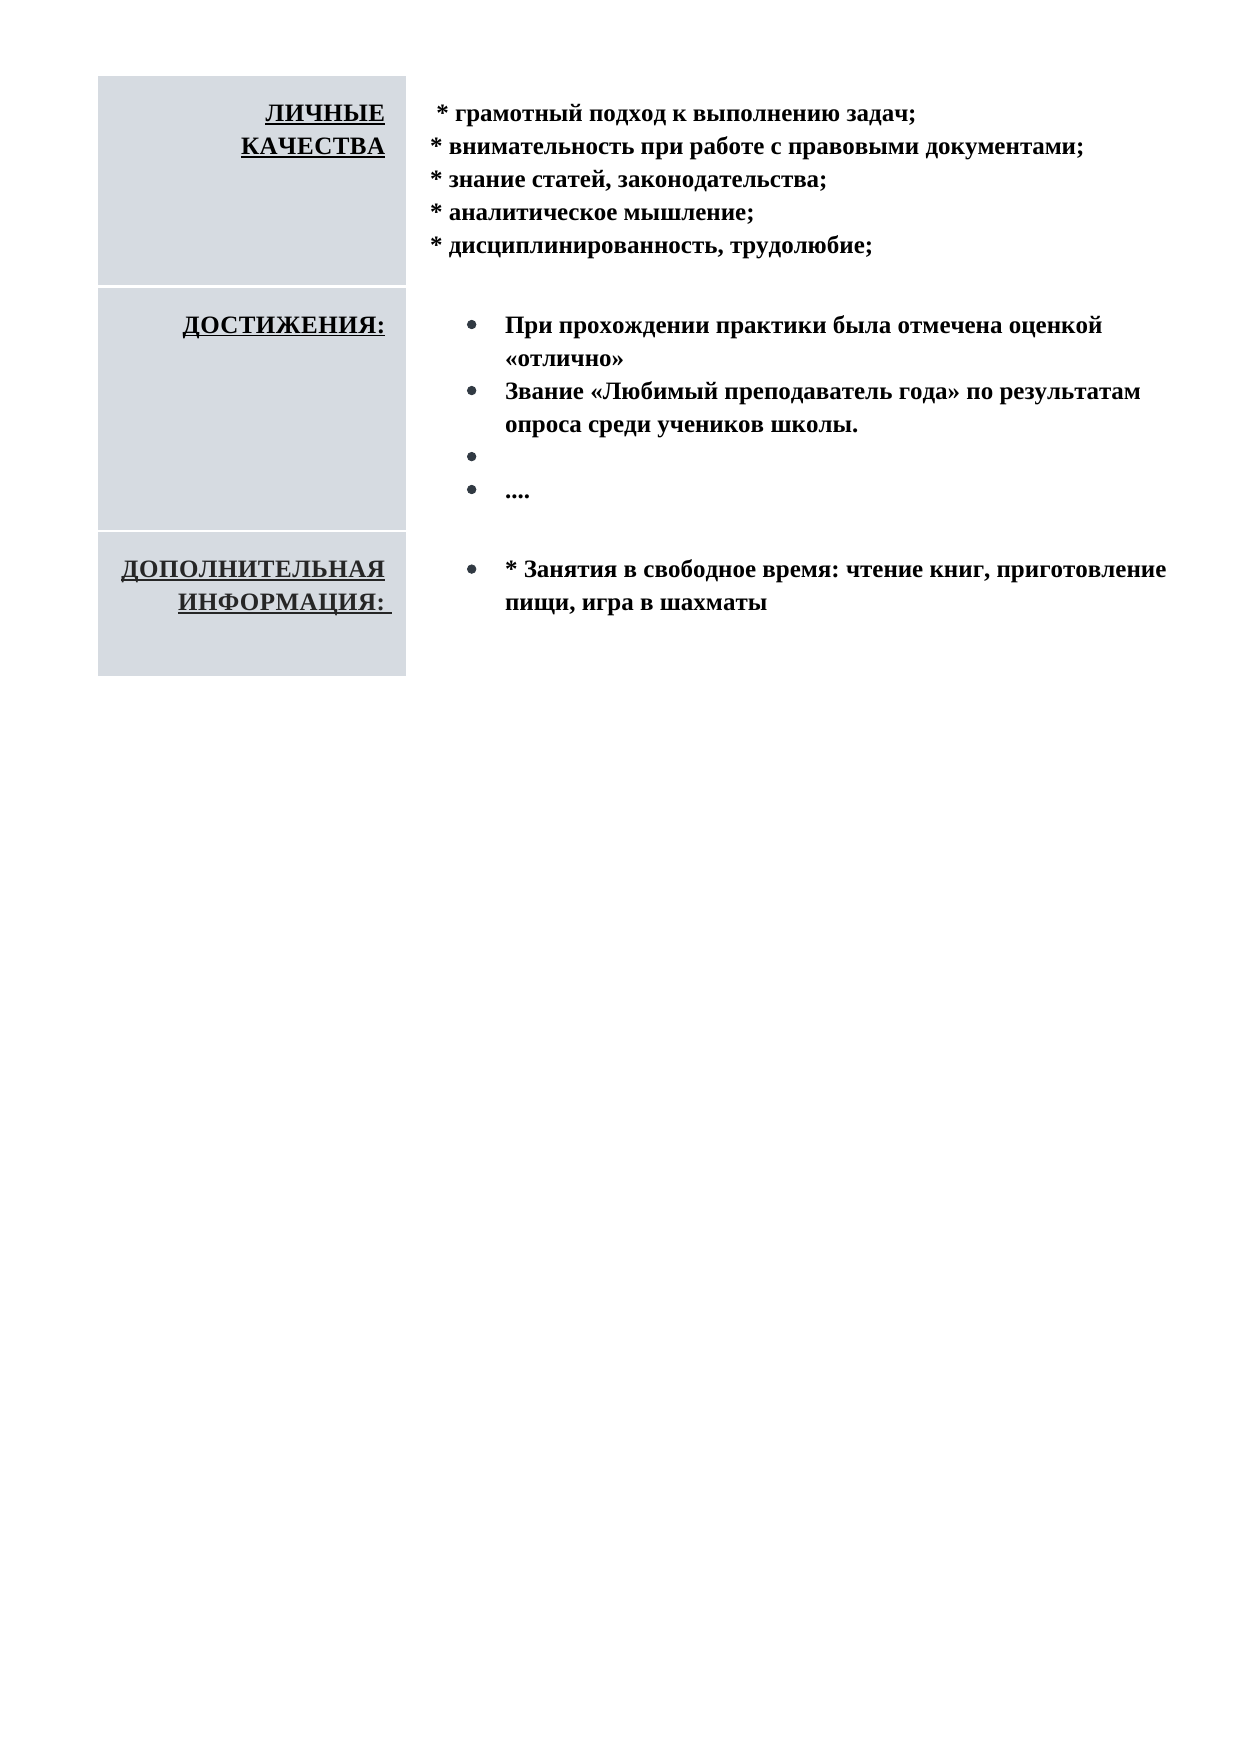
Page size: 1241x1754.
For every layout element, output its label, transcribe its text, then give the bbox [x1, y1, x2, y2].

table_cell ДОСТИЖЕНИЯ: [98, 288, 406, 530]
table_cell ЛИЧНЫЕ КАЧЕСТВА [98, 76, 406, 285]
table_cell * Занятия в свободное время: чтение книг, приготовление пищи, игра в шахматы [409, 532, 1206, 676]
table_cell ДОПОЛНИТЕЛЬНАЯ ИНФОРМАЦИЯ: [98, 532, 406, 676]
table_cell * грамотный подход к выполнению задач; * внимательность при работе с правовыми документами; * знание статей, законодательства; * аналитическое мышление; * дисциплинированность, трудолюбие; [409, 76, 1206, 285]
table_cell При прохождении практики была отмечена оценкой «отлично» Звание «Любимый преподаватель года» по результатам опроса среди учеников школы. .... [409, 288, 1206, 530]
